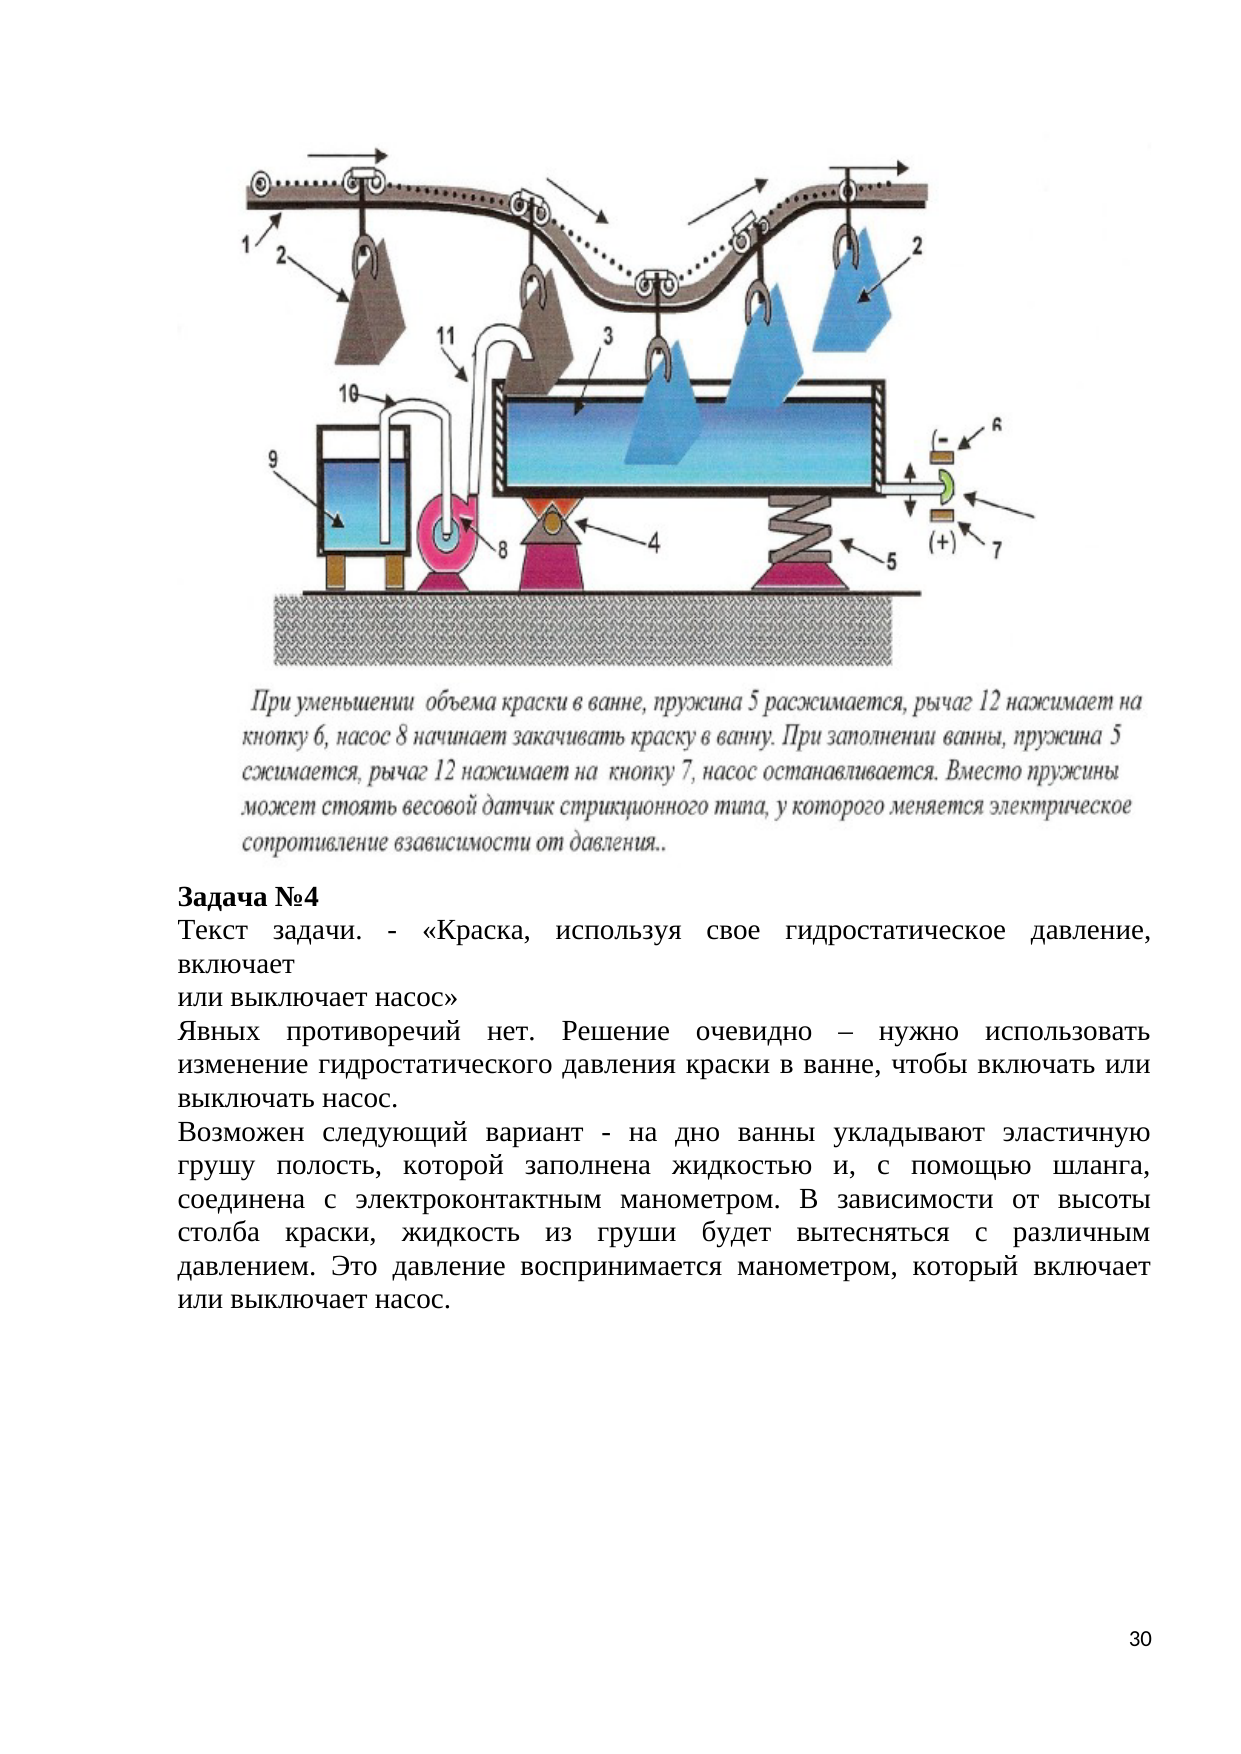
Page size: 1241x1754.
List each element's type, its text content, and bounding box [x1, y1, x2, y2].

text или выключает насос» [177, 979, 1152, 1013]
text Явных противоречий нет. Решение очевидно – нужно использовать изменение гидростатического давления краски в ванне, чтобы включать или выключать насос. [177, 1013, 1152, 1114]
text Возможен следующий вариант - на дно ванны укладывают эластичную грушу полость, которой заполнена жидкостью и, с помощью шланга, соединена с электроконтактным манометром. В зависимости от высоты столба краски, жидкость из груши будет вытесняться с различным давлением. Это давление воспринимается манометром, который включает или выключает насос. [177, 1114, 1152, 1315]
text Текст задачи. - «Краска, используя свое гидростатическое давление, включает [177, 912, 1152, 979]
text Задача №4 [177, 879, 1152, 912]
